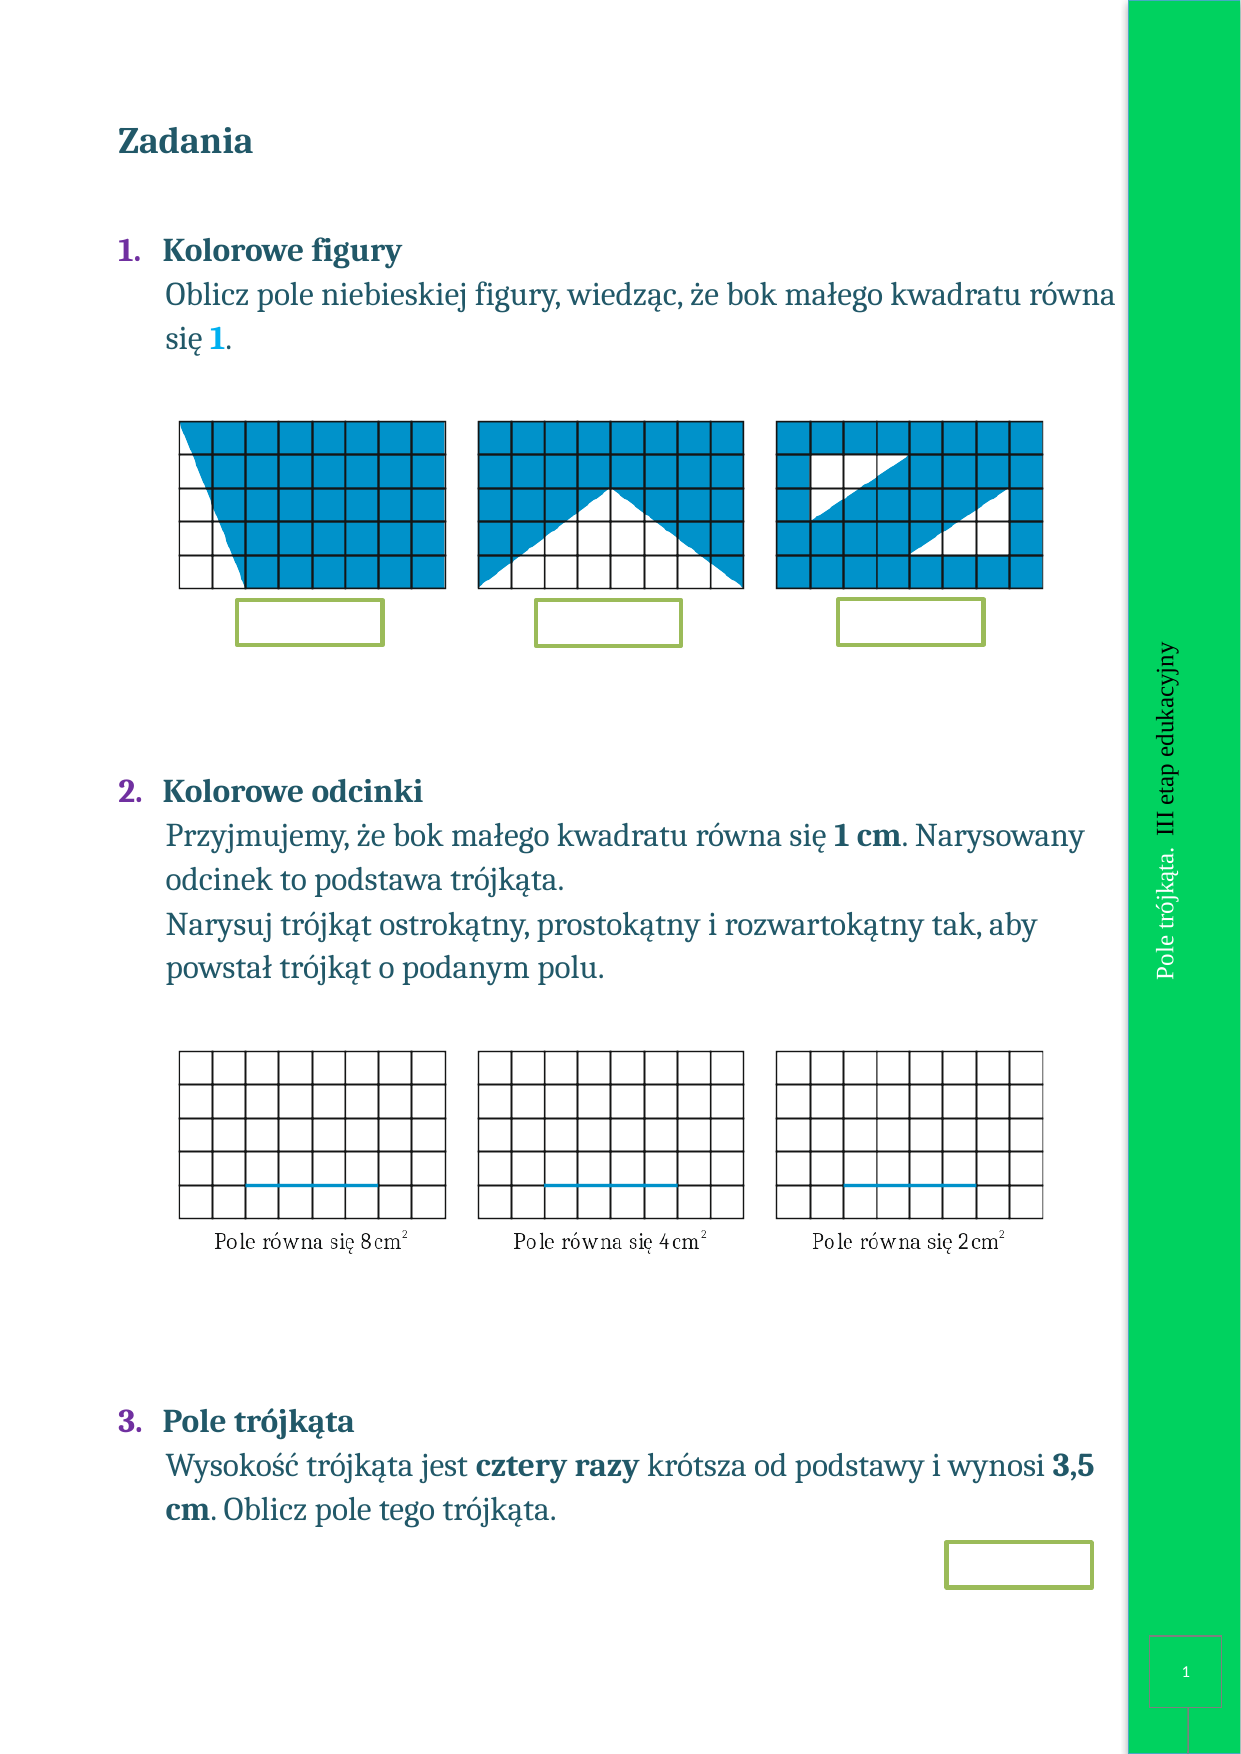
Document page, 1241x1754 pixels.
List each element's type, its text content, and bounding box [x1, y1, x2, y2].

title Kolorowe figury Oblicz pole niebieskiej figury, wiedząc, że bok małego kwadratu równa się 1. [118, 231, 1122, 760]
title Narysuj trójkąt ostrokątny, prostokątny i rozwartokątny tak, aby powstał trójkąt o podanym polu. [165, 905, 1122, 1389]
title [118, 1402, 1122, 1529]
title Zadania [118, 120, 1122, 163]
title Kolorowe odcinki Przyjmujemy, że bok małego kwadratu równa się 1 cm. Narysowany odcinek to podstawa trójkąta. [118, 773, 1122, 899]
